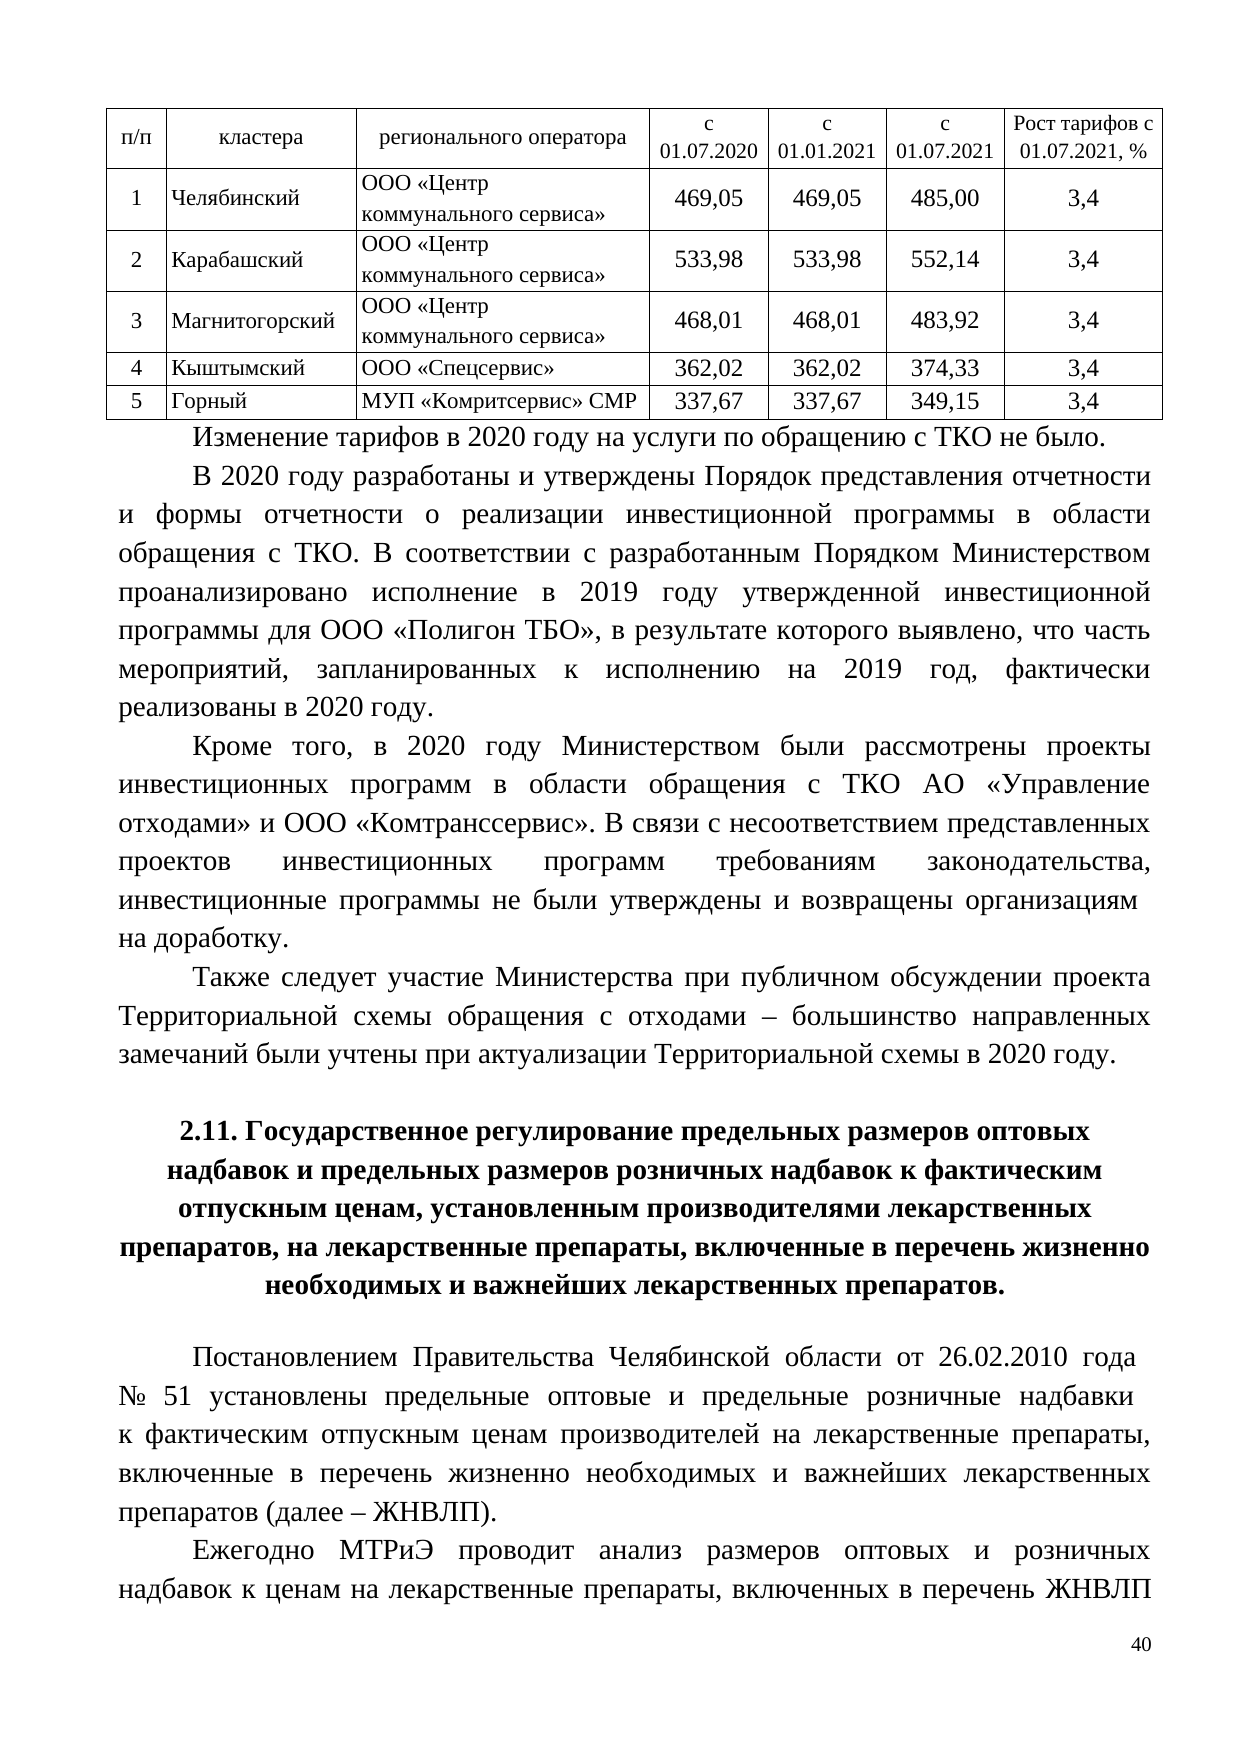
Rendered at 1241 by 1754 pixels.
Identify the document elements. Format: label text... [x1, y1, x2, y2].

table_cell 3 [107, 292, 166, 352]
table_cell 362,02 [650, 353, 768, 385]
table_cell Карабашский [167, 231, 356, 291]
table_cell с 01.07.2021 [887, 109, 1004, 168]
text Изменение тарифов в 2020 году на услуги по обращению с ТКО не было. [118, 420, 1152, 453]
text 2.11. Государственное регулирование предельных размеров оптовых надбавок и предельных размеров розничных надбавок к фактическим отпускным ценам, установленным производителями лекарственных препаратов, на лекарственные препараты, включенные в перечень жизненно необходимых и важнейших лекарственных препаратов. [118, 1113, 1152, 1301]
table_cell 2 [107, 231, 166, 291]
table_cell 349,15 [887, 386, 1004, 418]
table_cell ООО «Центр коммунального сервиса» [357, 231, 649, 291]
text Также следует участие Министерства при публичном обсуждении проекта Территориальной схемы обращения с отходами – большинство направленных замечаний были учтены при актуализации Территориальной схемы в 2020 году. [118, 959, 1152, 1070]
table_cell 3,4 [1005, 386, 1162, 418]
table_cell с 01.07.2020 [650, 109, 768, 168]
table_cell с 01.01.2021 [769, 109, 886, 168]
table_cell 374,33 [887, 353, 1004, 385]
table_cell Магнитогорский [167, 292, 356, 352]
table_cell 3,4 [1005, 231, 1162, 291]
table_cell 533,98 [769, 231, 886, 291]
table_cell 3,4 [1005, 292, 1162, 352]
table_cell 1 [107, 169, 166, 229]
text Кроме того, в 2020 году Министерством были рассмотрены проекты инвестиционных программ в области обращения с ТКО АО «Управление отходами» и ООО «Комтранссервис». В связи с несоответствием представленных проектов инвестиционных программ требованиям законодательства, инвестиционные программы не были утверждены и возвращены организациям на доработку. [118, 728, 1152, 954]
text Постановлением Правительства Челябинской области от 26.02.2010 года № 51 установлены предельные оптовые и предельные розничные надбавки к фактическим отпускным ценам производителей на лекарственные препараты, включенные в перечень жизненно необходимых и важнейших лекарственных препаратов (далее – ЖНВЛП). [118, 1339, 1152, 1527]
table_cell 362,02 [769, 353, 886, 385]
table_cell 5 [107, 386, 166, 418]
table_cell МУП «Комритсервис» СМР [357, 386, 649, 418]
table_cell 3,4 [1005, 353, 1162, 385]
table_cell 4 [107, 353, 166, 385]
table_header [357, 109, 649, 168]
table_cell 483,92 [887, 292, 1004, 352]
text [118, 1532, 1152, 1604]
table_cell 337,67 [769, 386, 886, 418]
table_cell 485,00 [887, 169, 1004, 229]
table_cell ООО «Центр коммунального сервиса» [357, 292, 649, 352]
table_cell 337,67 [650, 386, 768, 418]
table_cell Рост тарифов с 01.07.2021, % [1005, 109, 1162, 168]
table_cell 3,4 [1005, 169, 1162, 229]
text В 2020 году разработаны и утверждены Порядок представления отчетности и формы отчетности о реализации инвестиционной программы в области обращения с ТКО. В соответствии с разработанным Порядком Министерством проанализировано исполнение в 2019 году утвержденной инвестиционной программы для ООО «Полигон ТБО», в результате которого выявлено, что часть мероприятий, запланированных к исполнению на 2019 год, фактически реализованы в 2020 году. [118, 458, 1152, 723]
table_cell Горный [167, 386, 356, 418]
table_cell 468,01 [650, 292, 768, 352]
table_cell Кыштымский [167, 353, 356, 385]
table_cell 469,05 [769, 169, 886, 229]
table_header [167, 109, 356, 168]
table_cell ООО «Спецсервис» [357, 353, 649, 385]
table_cell Челябинский [167, 169, 356, 229]
table_cell 533,98 [650, 231, 768, 291]
table_header № п/п [107, 109, 166, 168]
table_cell 468,01 [769, 292, 886, 352]
table_cell 552,14 [887, 231, 1004, 291]
table_cell ООО «Центр коммунального сервиса» [357, 169, 649, 229]
table_cell 469,05 [650, 169, 768, 229]
